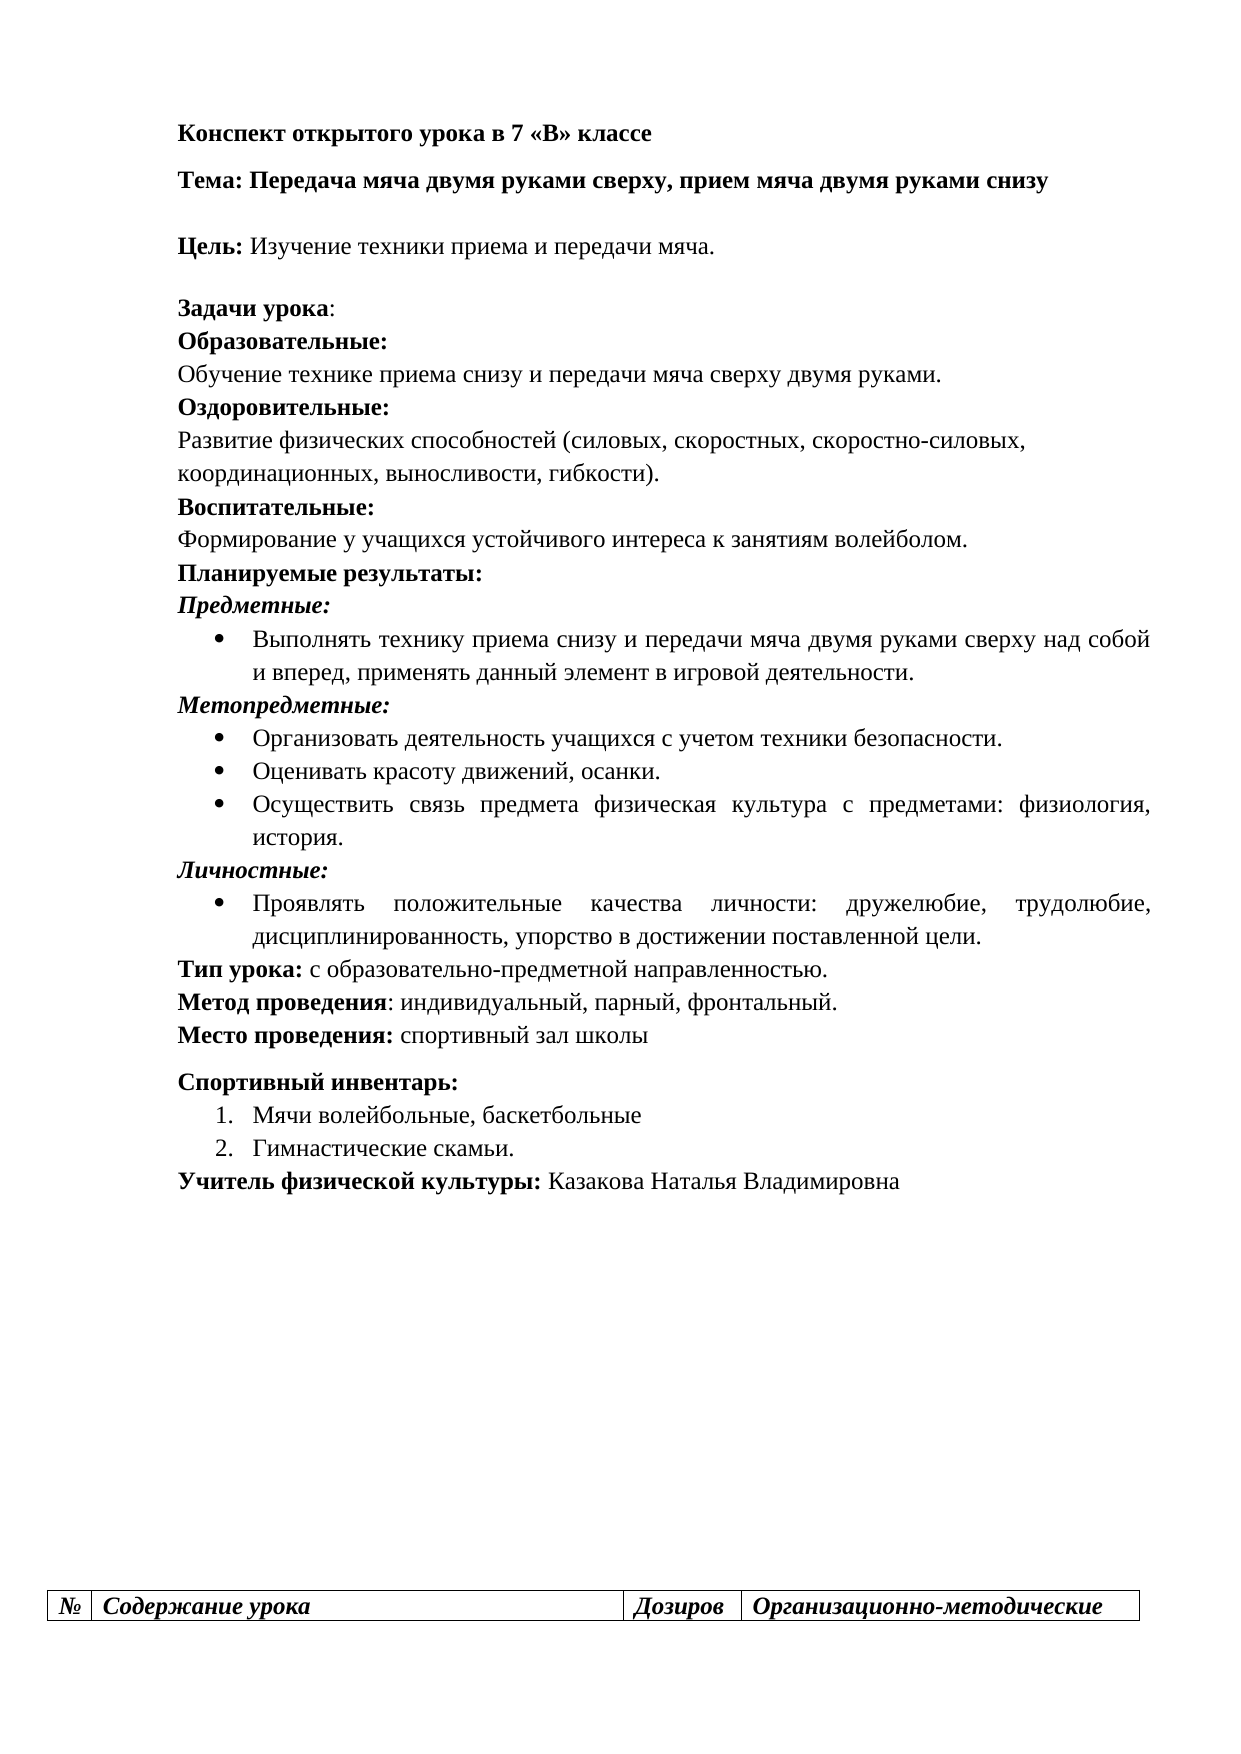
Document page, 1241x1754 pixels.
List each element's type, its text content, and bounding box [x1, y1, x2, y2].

text Предметные: [177, 591, 1152, 619]
text Место проведения: спортивный зал школы [177, 1020, 1152, 1049]
text Спортивный инвентарь: [177, 1067, 1152, 1096]
text Развитие физических способностей (силовых, скоростных, скоростно-силовых, координационных, выносливости, гибкости). [177, 426, 1152, 487]
list Мячи волейбольные, баскетбольные [215, 1100, 1152, 1129]
text Планируемые результаты: [177, 558, 1152, 586]
list Выполнять технику приема снизу и передачи мяча двумя руками сверху над собой и вперед, применять данный элемент в игровой деятельности. [215, 624, 1152, 685]
text Обучение технике приема снизу и передачи мяча сверху двумя руками. [177, 359, 1152, 388]
text Формирование у учащихся устойчивого интереса к занятиям волейболом. [177, 524, 1152, 553]
list Оценивать красоту движений, осанки. [215, 756, 1152, 784]
table_header Дозировка [624, 1591, 741, 1619]
text Метод проведения: индивидуальный, парный, фронтальный. [177, 987, 1152, 1016]
text Метопредметные: [177, 690, 1152, 718]
list Организовать деятельность учащихся с учетом техники безопасности. [215, 723, 1152, 751]
list Гимнастические скамьи. [215, 1133, 1152, 1162]
text Конспект открытого урока в 7 «В» классе [177, 118, 1152, 147]
table_header Содержание урока [92, 1591, 623, 1619]
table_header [742, 1591, 1139, 1619]
text Оздоровительные: [177, 392, 1152, 421]
table_header № п/п [48, 1591, 91, 1619]
text Воспитательные: [177, 492, 1152, 520]
text Личностные: [177, 855, 1152, 883]
text Тип урока: с образовательно-предметной направленностью. [177, 954, 1152, 983]
text Задачи урока: [177, 293, 1152, 322]
text Образовательные: [177, 326, 1152, 355]
text Тема: Передача мяча двумя руками сверху, прием мяча двумя руками снизу [177, 165, 1152, 194]
text Цель: Изучение техники приема и передачи мяча. [177, 231, 1152, 260]
list Проявлять положительные качества личности: дружелюбие, трудолюбие, дисциплинированность, упорство в достижении поставленной цели. [215, 888, 1152, 949]
text Учитель физической культуры: Казакова Наталья Владимировна [177, 1166, 1152, 1195]
list Осуществить связь предмета физическая культура с предметами: физиология, история. [215, 789, 1152, 851]
